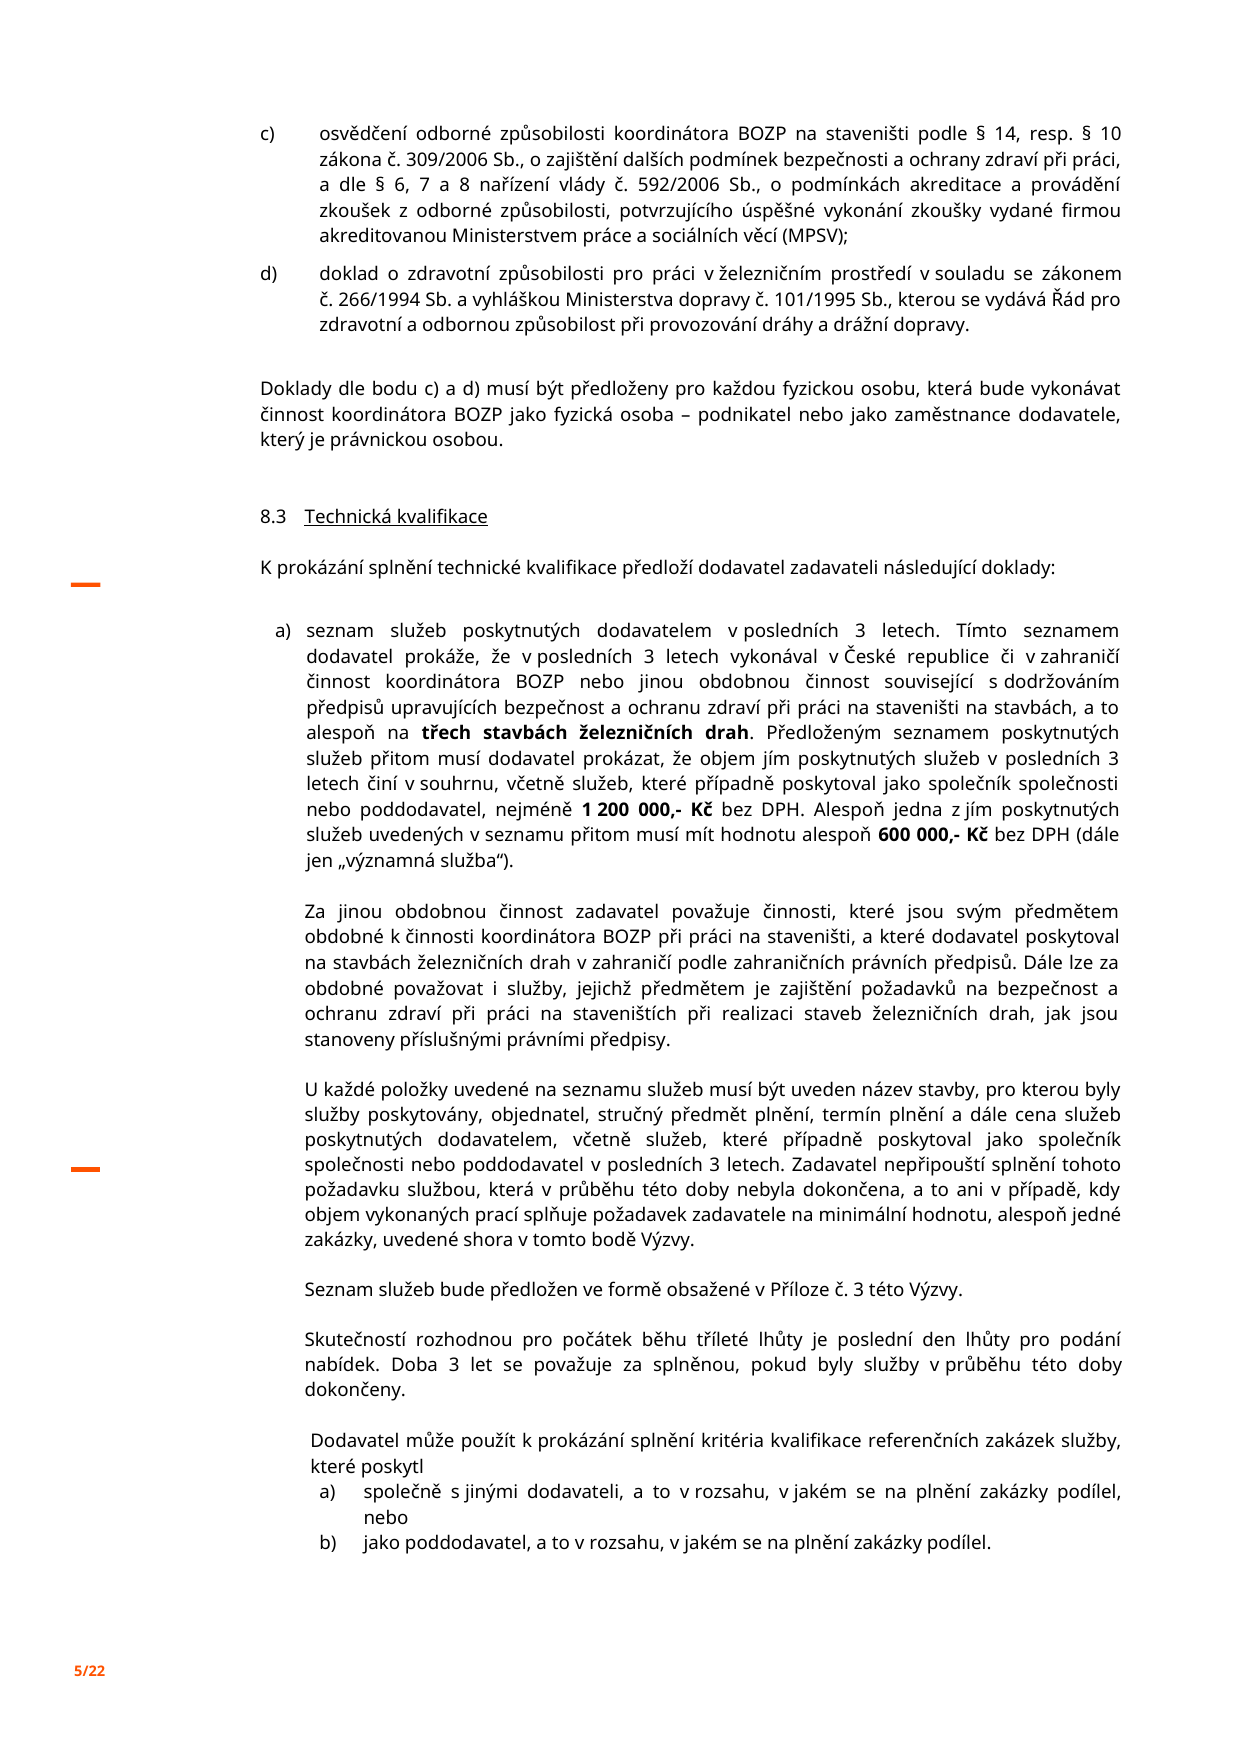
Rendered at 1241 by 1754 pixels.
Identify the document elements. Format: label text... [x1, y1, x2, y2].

text Skutečností rozhodnou pro počátek běhu tříleté lhůty je poslední den lhůty pro podání nabídek. Doba 3 let se považuje za splněnou, pokud byly služby v průběhu této doby dokončeny. [304, 1327, 1122, 1402]
text K prokázání splnění technické kvalifikace předloží dodavatel zadavateli následující doklady: [260, 554, 1122, 579]
text d) doklad o zdravotní způsobilosti pro práci v železničním prostředí v souladu se zákonem č. 266/1994 Sb. a vyhláškou Ministerstva dopravy č. 101/1995 Sb., kterou se vydává Řád pro zdravotní a odbornou způsobilost při provozování dráhy a drážní dopravy. [260, 261, 1122, 337]
text b) jako poddodavatel, a to v rozsahu, v jakém se na plnění zakázky podílel. [319, 1529, 1122, 1555]
list Technická kvalifikace [260, 503, 1122, 528]
text c) osvědčení odborné způsobilosti koordinátora BOZP na staveništi podle § 14, resp. § 10 zákona č. 309/2006 Sb., o zajištění dalších podmínek bezpečnosti a ochrany zdraví při práci, a dle § 6, 7 a 8 nařízení vlády č. 592/2006 Sb., o podmínkách akreditace a provádění zkoušek z odborné způsobilosti, potvrzujícího úspěšné vykonání zkoušky vydané firmou akreditovanou Ministerstvem práce a sociálních věcí (MPSV); [260, 121, 1122, 248]
text Za jinou obdobnou činnost zadavatel považuje činnosti, které jsou svým předmětem obdobné k činnosti koordinátora BOZP při práci na staveništi, a které dodavatel poskytoval na stavbách železničních drah v zahraničí podle zahraničních právních předpisů. Dále lze za obdobné považovat i služby, jejichž předmětem je zajištění požadavků na bezpečnost a ochranu zdraví při práci na staveništích při realizaci staveb železničních drah, jak jsou stanoveny příslušnými právními předpisy. [304, 898, 1120, 1051]
text Dodavatel může použít k prokázání splnění kritéria kvalifikace referenčních zakázek služby, které poskytl [310, 1427, 1122, 1478]
text Doklady dle bodu c) a d) musí být předloženy pro každou fyzickou osobu, která bude vykonávat činnost koordinátora BOZP jako fyzická osoba – podnikatel nebo jako zaměstnance dodavatele, který je právnickou osobou. [260, 375, 1122, 452]
text U každé položky uvedené na seznamu služeb musí být uveden název stavby, pro kterou byly služby poskytovány, objednatel, stručný předmět plnění, termín plnění a dále cena služeb poskytnutých dodavatelem, včetně služeb, které případně poskytoval jako společník společnosti nebo poddodavatel v posledních 3 letech. Zadavatel nepřipouští splnění tohoto požadavku službou, která v průběhu této doby nebyla dokončena, a to ani v případě, kdy objem vykonaných prací splňuje požadavek zadavatele na minimální hodnotu, alespoň jedné zakázky, uvedené shora v tomto bodě Výzvy. [304, 1077, 1122, 1252]
text Seznam služeb bude předložen ve formě obsažené v Příloze č. 3 této Výzvy. [304, 1277, 1122, 1302]
list seznam služeb poskytnutých dodavatelem v posledních 3 letech. Tímto seznamem dodavatel prokáže, že v posledních 3 letech vykonával v České republice či v zahraničí činnost koordinátora BOZP nebo jinou obdobnou činnost související s dodržováním předpisů upravujících bezpečnost a ochranu zdraví při práci na staveništi na stavbách, a to alespoň na třech stavbách železničních drah. Předloženým seznamem poskytnutých služeb přitom musí dodavatel prokázat, že objem jím poskytnutých služeb v posledních 3 letech činí v souhrnu, včetně služeb, které případně poskytoval jako společník společnosti nebo poddodavatel, nejméně 1 200 000,- Kč bez DPH. Alespoň jedna z jím poskytnutých služeb uvedených v seznamu přitom musí mít hodnotu alespoň 600 000,- Kč bez DPH (dále jen „významná služba“). [275, 617, 1120, 873]
text a) společně s jinými dodavateli, a to v rozsahu, v jakém se na plnění zakázky podílel, nebo [319, 1478, 1122, 1529]
